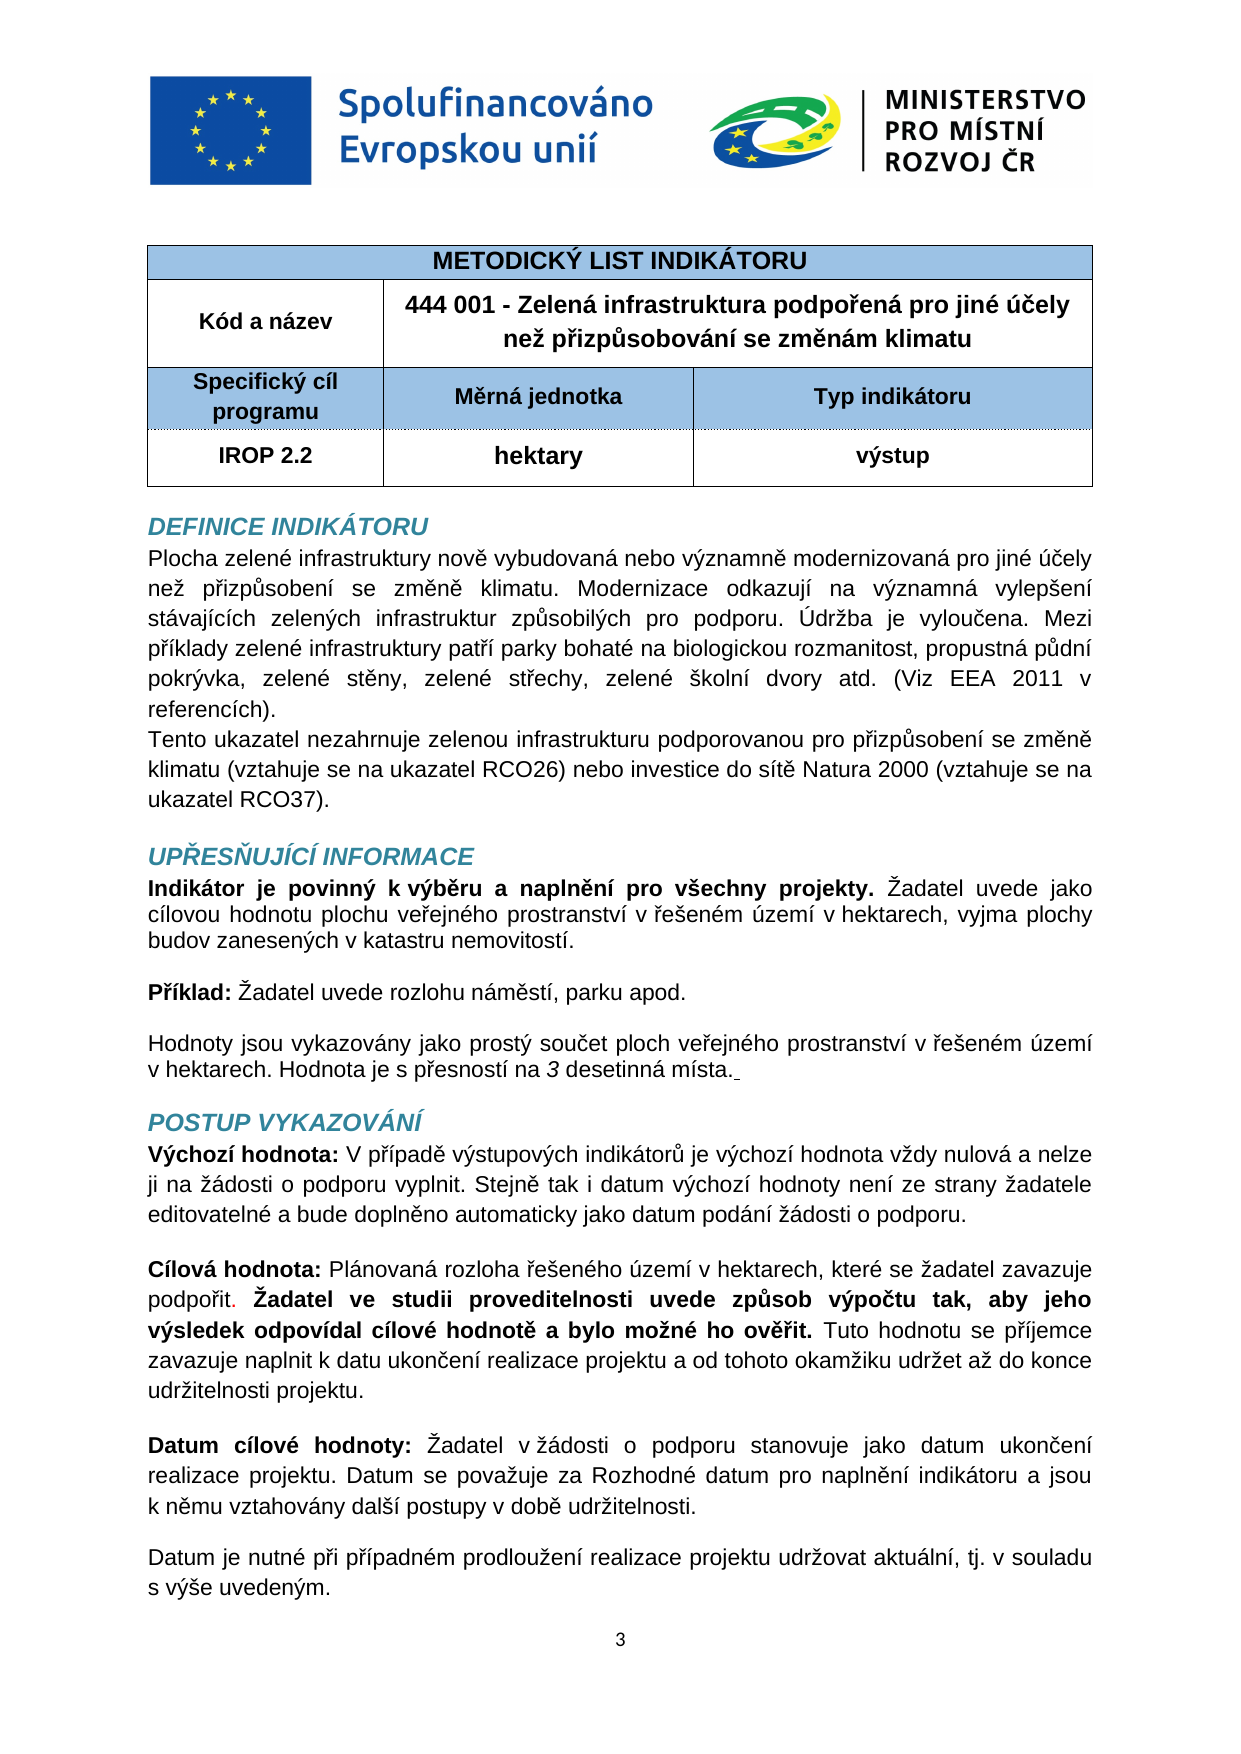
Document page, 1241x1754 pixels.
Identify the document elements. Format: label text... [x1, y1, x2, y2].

picture [147, 73, 1093, 188]
text Definice indikátoru [148, 512, 1093, 540]
table_cell výstup [694, 429, 1092, 486]
text Datum cílové hodnoty: Žadatel v žádosti o podporu stanovuje jako datum ukončení realizace projektu. Datum se považuje za Rozhodné datum pro naplnění indikátoru a jsou k němu vztahovány další postupy v době udržitelnosti. [148, 1432, 1093, 1519]
text Plocha zelené infrastruktury nově vybudovaná nebo významně modernizovaná pro jiné účely než přizpůsobení se změně klimatu. Modernizace odkazují na významná vylepšení stávajících zelených infrastruktur způsobilých pro podporu. Údržba je vyloučena. Mezi příklady zelené infrastruktury patří parky bohaté na biologickou rozmanitost, propustná půdní pokrývka, zelené stěny, zelené střechy, zelené školní dvory atd. (Viz EEA 2011 v referencích). Tento ukazatel nezahrnuje zelenou infrastrukturu podporovanou pro přizpůsobení se změně klimatu (vztahuje se na ukazatel RCO26) nebo investice do sítě Natura 2000 (vztahuje se na ukazatel RCO37). [148, 544, 1093, 813]
table_cell Kód a název [148, 280, 383, 367]
text Cílová hodnota: Plánovaná rozloha řešeného území v hektarech, které se žadatel zavazuje podpořit. Žadatel ve studii proveditelnosti uvede způsob výpočtu tak, aby jeho výsledek odpovídal cílové hodnotě a bylo možné ho ověřit. Tuto hodnotu se příjemce zavazuje naplnit k datu ukončení realizace projektu a od tohoto okamžiku udržet až do konce udržitelnosti projektu. [148, 1256, 1093, 1403]
text Hodnoty jsou vykazovány jako prostý součet ploch veřejného prostranství v řešeném území v hektarech. Hodnota je s přesností na 3 desetinná místa. [148, 1030, 1093, 1083]
table_cell hektary [384, 429, 693, 486]
text Výchozí hodnota: V případě výstupových indikátorů je výchozí hodnota vždy nulová a nelze ji na žádosti o podporu vyplnit. Stejně tak i datum výchozí hodnoty není ze strany žadatele editovatelné a bude doplněno automaticky jako datum podání žádosti o podporu. [148, 1141, 1093, 1227]
text Upřesňující informace [148, 841, 1093, 870]
table_cell 444 001 - Zelená infrastruktura podpořená pro jiné účely než přizpůsobování se změnám klimatu [384, 280, 1092, 367]
table_header METODICKÝ LIST INDIKÁTORU [148, 246, 1092, 279]
text Indikátor je povinný k výběru a naplnění pro všechny projekty. Žadatel uvede jako cílovou hodnotu plochu veřejného prostranství v řešeném území v hektarech, vyjma plochy budov zanesených v katastru nemovitostí. [148, 874, 1093, 953]
text Datum je nutné při případném prodloužení realizace projektu udržovat aktuální, tj. v souladu s výše uvedeným. [148, 1544, 1093, 1600]
text postup vykazování [148, 1108, 1093, 1136]
table_cell IROP 2.2 [148, 429, 383, 486]
text Příklad: Žadatel uvede rozlohu náměstí, parku apod. [148, 978, 1093, 1005]
table_cell Měrná jednotka [384, 368, 693, 429]
table_cell Typ indikátoru [694, 368, 1092, 429]
table_cell Specifický cíl programu [148, 368, 383, 429]
